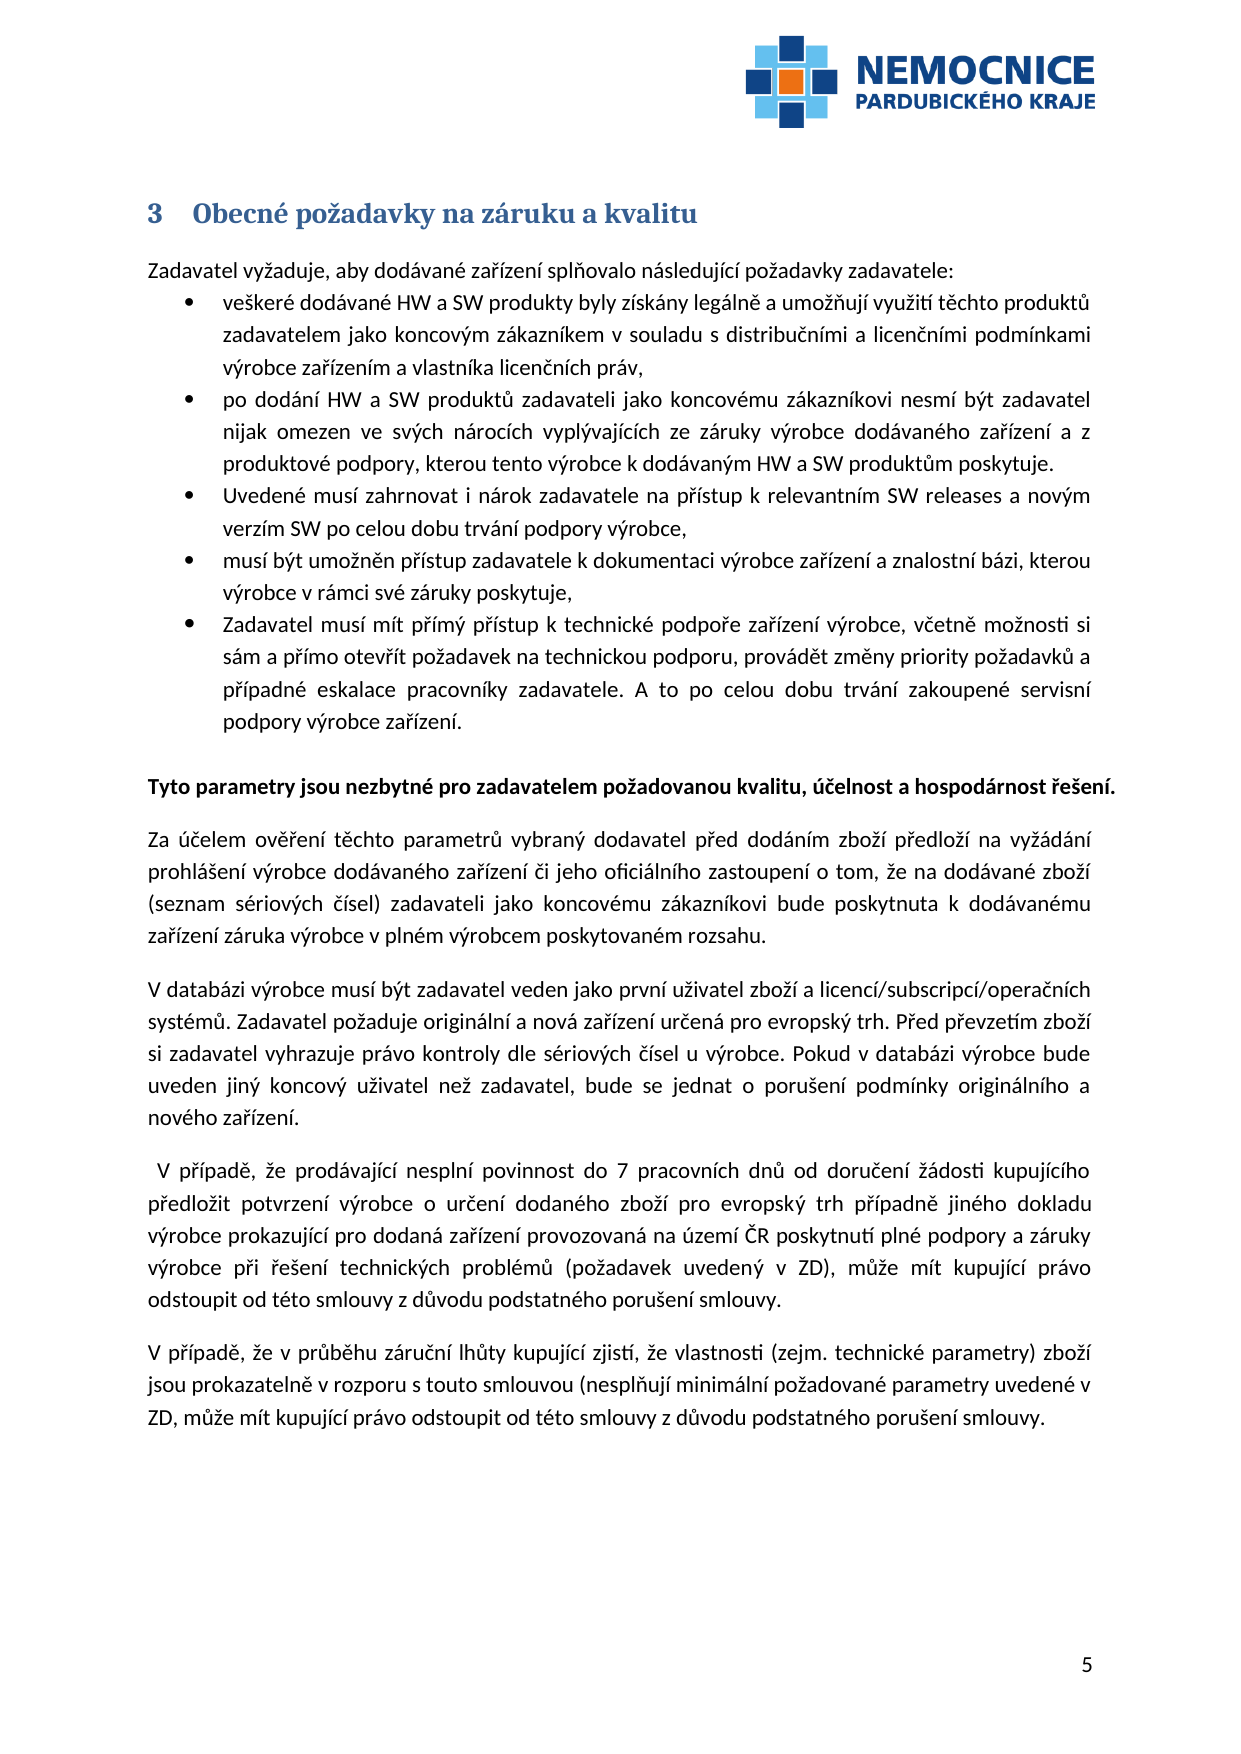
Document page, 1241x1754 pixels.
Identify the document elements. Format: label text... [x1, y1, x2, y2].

text Zadavatel vyžaduje, aby dodávané zařízení splňovalo následující požadavky zadavatele: [148, 256, 1092, 284]
subtitle Obecné požadavky na záruku a kvalitu [148, 198, 1092, 231]
list Zadavatel musí mít přímý přístup k technické podpoře zařízení výrobce, včetně možnosti si sám a přímo otevřít požadavek na technickou podporu, provádět změny priority požadavků a případné eskalace pracovníky zadavatele. A to po celou dobu trvání zakoupené servisní podpory výrobce zařízení. [185, 610, 1092, 735]
list veškeré dodávané HW a SW produkty byly získány legálně a umožňují využití těchto produktů zadavatelem jako koncovým zákazníkem v souladu s distribučními a licenčními podmínkami výrobce zařízením a vlastníka licenčních práv, [185, 288, 1092, 381]
text Tyto parametry jsou nezbytné pro zadavatelem požadovanou kvalitu, účelnost a hospodárnost řešení. [148, 772, 1122, 800]
list musí být umožněn přístup zadavatele k dokumentaci výrobce zařízení a znalostní bázi, kterou výrobce v rámci své záruky poskytuje, [185, 546, 1092, 606]
text V databázi výrobce musí být zadavatel veden jako první uživatel zboží a licencí/subscripcí/operačních systémů. Zadavatel požaduje originální a nová zařízení určená pro evropský trh. Před převzetím zboží si zadavatel vyhrazuje právo kontroly dle sériových čísel u výrobce. Pokud v databázi výrobce bude uveden jiný koncový uživatel než zadavatel, bude se jednat o porušení podmínky originálního a nového zařízení. [148, 975, 1092, 1131]
list Uvedené musí zahrnovat i nárok zadavatele na přístup k relevantním SW releases a novým verzím SW po celou dobu trvání podpory výrobce, [185, 482, 1092, 542]
list po dodání HW a SW produktů zadavateli jako koncovému zákazníkovi nesmí být zadavatel nijak omezen ve svých nárocích vyplývajících ze záruky výrobce dodávaného zařízení a z produktové podpory, kterou tento výrobce k dodávaným HW a SW produktům poskytuje. [185, 385, 1092, 477]
text V případě, že v průběhu záruční lhůty kupující zjistí, že vlastnosti (zejm. technické parametry) zboží jsou prokazatelně v rozporu s touto smlouvou (nesplňují minimální požadované parametry uvedené v ZD, může mít kupující právo odstoupit od této smlouvy z důvodu podstatného porušení smlouvy. [148, 1338, 1092, 1431]
picture [744, 34, 1095, 129]
text V případě, že prodávající nesplní povinnost do 7 pracovních dnů od doručení žádosti kupujícího předložit potvrzení výrobce o určení dodaného zboží pro evropský trh případně jiného dokladu výrobce prokazující pro dodaná zařízení provozovaná na území ČR poskytnutí plné podpory a záruky výrobce při řešení technických problémů (požadavek uvedený v ZD), může mít kupující právo odstoupit od této smlouvy z důvodu podstatného porušení smlouvy. [148, 1156, 1092, 1313]
text Za účelem ověření těchto parametrů vybraný dodavatel před dodáním zboží předloží na vyžádání prohlášení výrobce dodávaného zařízení či jeho oficiálního zastoupení o tom, že na dodávané zboží (seznam sériových čísel) zadavateli jako koncovému zákazníkovi bude poskytnuta k dodávanému zařízení záruka výrobce v plném výrobcem poskytovaném rozsahu. [148, 825, 1092, 950]
